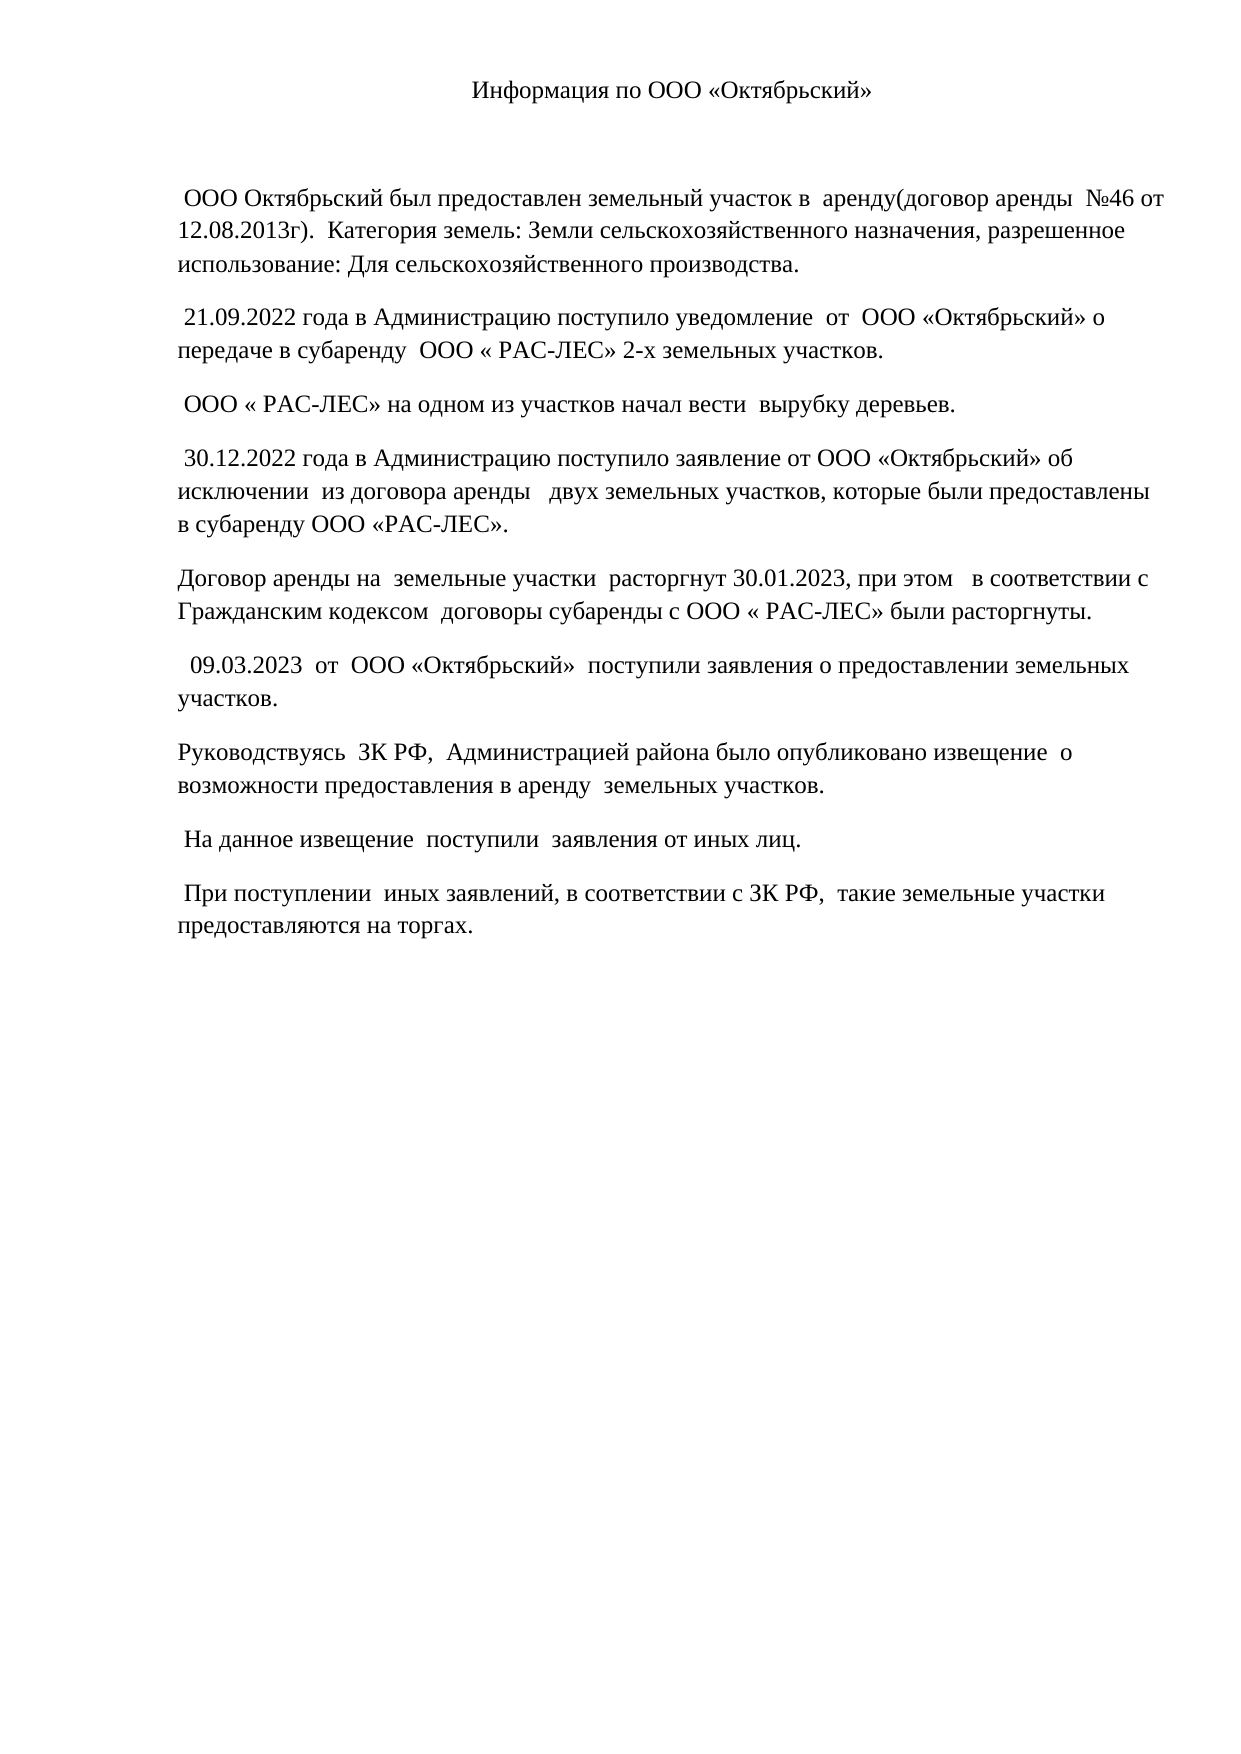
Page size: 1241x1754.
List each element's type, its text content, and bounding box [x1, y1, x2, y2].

text Руководствуясь ЗК РФ, Администрацией района было опубликовано извещение о возможности предоставления в аренду земельных участков. [177, 737, 1167, 799]
text 30.12.2022 года в Администрацию поступило заявление от ООО «Октябрьский» об исключении из договора аренды двух земельных участков, которые были предоставлены в субаренду ООО «РАС-ЛЕС». [177, 443, 1167, 538]
text 21.09.2022 года в Администрацию поступило уведомление от ООО «Октябрьский» о передаче в субаренду ООО « РАС-ЛЕС» 2-х земельных участков. [177, 302, 1167, 364]
text Договор аренды на земельные участки расторгнут 30.01.2023, при этом в соответствии с Гражданским кодексом договоры субаренды с ООО « РАС-ЛЕС» были расторгнуты. [177, 563, 1167, 625]
text При поступлении иных заявлений, в соответствии с ЗК РФ, такие земельные участки предоставляются на торгах. [177, 878, 1167, 939]
text Информация по ООО «Октябрьский» [177, 75, 1167, 104]
text ООО « РАС-ЛЕС» на одном из участков начал вести вырубку деревьев. [177, 389, 1167, 418]
text ООО Октябрьский был предоставлен земельный участок в аренду(договор аренды №46 от 12.08.2013г). Категория земель: Земли сельскохозяйственного назначения, разрешенное использование: Для сельскохозяйственного производства. [177, 183, 1167, 277]
text 09.03.2023 от ООО «Октябрьский» поступили заявления о предоставлении земельных участков. [177, 650, 1167, 712]
text На данное извещение поступили заявления от иных лиц. [177, 824, 1167, 852]
